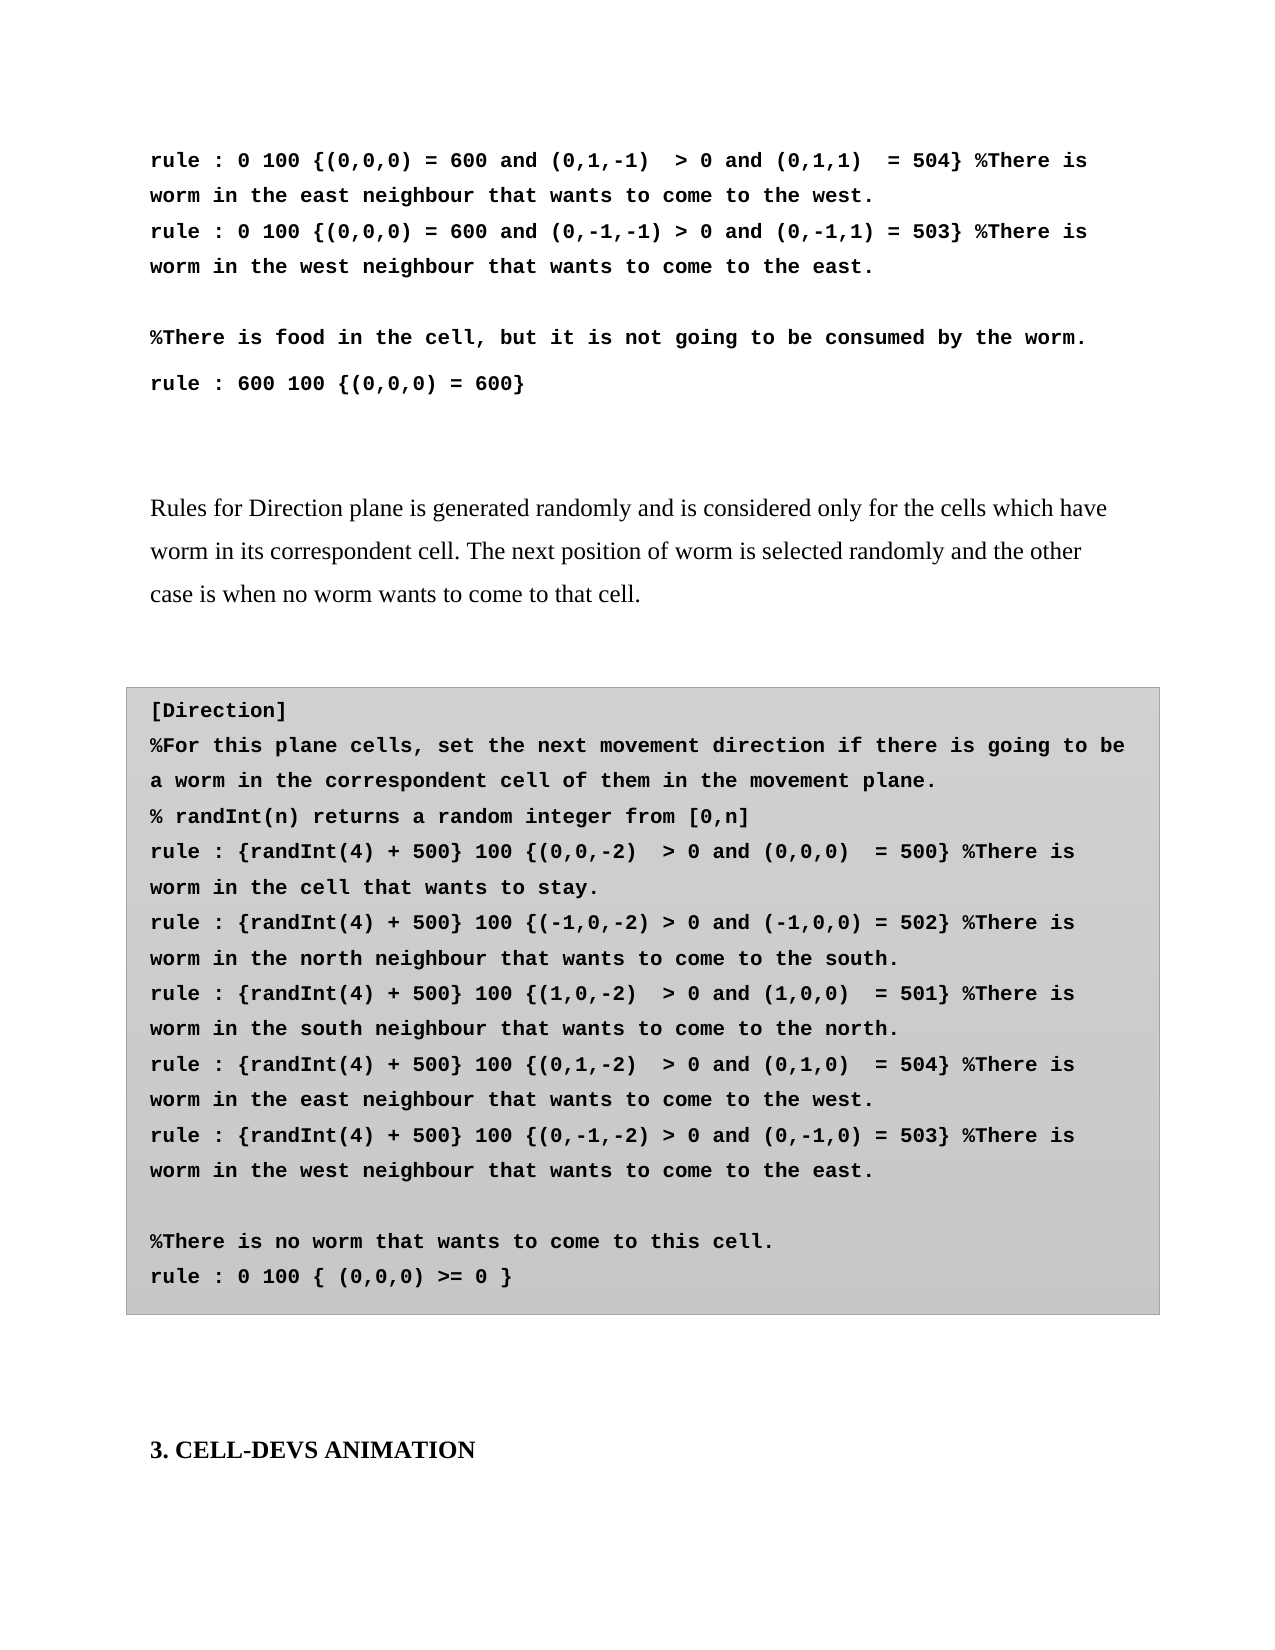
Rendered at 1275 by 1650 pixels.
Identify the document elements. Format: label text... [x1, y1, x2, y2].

text rule : {randInt(4) + 500} 100 {(1,0,-2) > 0 and (1,0,0) = 501} %There is worm in the south neighbour that wants to come to the north. [150, 983, 1125, 1042]
text rule : 0 100 { (0,0,0) >= 0 } [150, 1266, 1125, 1290]
text rule : {randInt(4) + 500} 100 {(0,-1,-2) > 0 and (0,-1,0) = 503} %There is worm in the west neighbour that wants to come to the east. [150, 1124, 1125, 1184]
text rule : 0 100 {(0,0,0) = 600 and (0,-1,-1) > 0 and (0,-1,1) = 503} %There is worm in the west neighbour that wants to come to the east. [150, 221, 1125, 280]
text 3. CELL-DEVS ANIMATION [150, 1435, 1125, 1464]
text rule : {randInt(4) + 500} 100 {(0,0,-2) > 0 and (0,0,0) = 500} %There is worm in the cell that wants to stay. [150, 841, 1125, 900]
text [Direction] [150, 699, 1125, 723]
text % randInt(n) returns a random integer from [0,n] [150, 806, 1125, 829]
text %There is food in the cell, but it is not going to be consumed by the worm. [150, 327, 1125, 351]
text rule : {randInt(4) + 500} 100 {(-1,0,-2) > 0 and (-1,0,0) = 502} %There is worm in the north neighbour that wants to come to the south. [150, 912, 1125, 971]
text %There is no worm that wants to come to this cell. [150, 1231, 1125, 1254]
text Rules for Direction plane is generated randomly and is considered only for the cells which have worm in its correspondent cell. The next position of worm is selected randomly and the other case is when no worm wants to come to that cell. [150, 493, 1125, 608]
text rule : {randInt(4) + 500} 100 {(0,1,-2) > 0 and (0,1,0) = 504} %There is worm in the east neighbour that wants to come to the west. [150, 1054, 1125, 1113]
text %For this plane cells, set the next movement direction if there is going to be a worm in the correspondent cell of them in the movement plane. [150, 735, 1125, 794]
text rule : 0 100 {(0,0,0) = 600 and (0,1,-1) > 0 and (0,1,1) = 504} %There is worm in the east neighbour that wants to come to the west. [150, 150, 1125, 209]
text rule : 600 100 {(0,0,0) = 600} [150, 373, 1125, 397]
